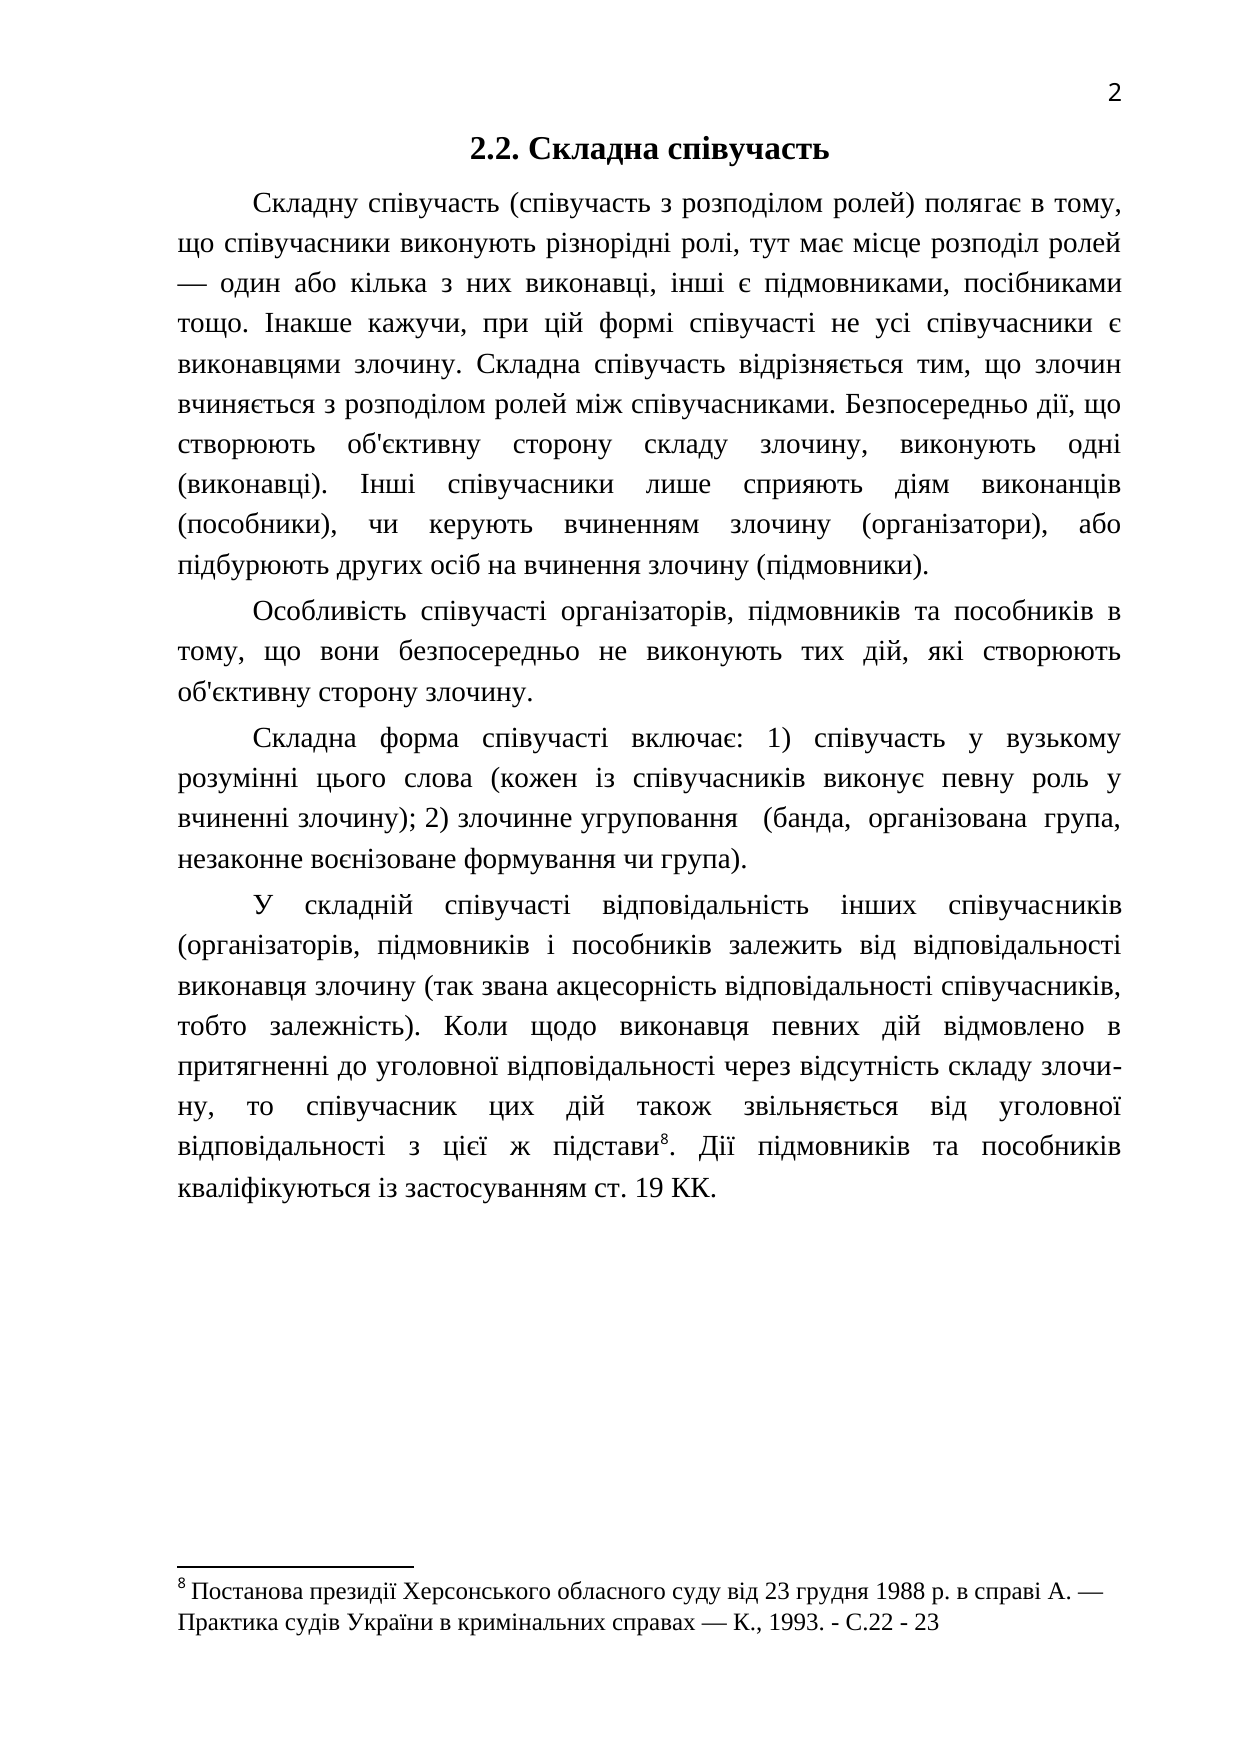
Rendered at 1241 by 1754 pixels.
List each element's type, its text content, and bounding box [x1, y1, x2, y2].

subtitle 2.2. Складна співучасть [177, 128, 1122, 167]
text Особливість співучасті організаторів, підмовників та пособників в тому, що вони безпосередньо не виконують тих дій, які створюють об'єктивну сторону злочину. [177, 593, 1122, 707]
text У складній співучасті відповідальність інших співучасників (організаторів, підмовників і пособників залежить від відповідальності виконавця злочину (так звана акцесорність відповідальності співучасників, тобто залежність). Коли щодо виконавця певних дій відмовлено в притягненні до уголовної відповідальності через відсутність складу злочину, то співучасник цих дій також звільняється від уголовної відповідальності з цієї ж підстави. Дії підмовників та пособників кваліфікуються із застосуванням ст. 19 КК. [177, 887, 1122, 1203]
text Складна форма співучасті включає: 1) співучасть у вузькому розумінні цього слова (кожен із співучасників виконує певну роль у вчиненні злочину); 2) злочинне угруповання (банда, організована група, незаконне воєнізоване формування чи група). [177, 720, 1122, 874]
text Складну співучасть (співучасть з розподілом ролей) полягає в тому, що співучасники виконують різнорідні ролі, тут має місце розподіл ролей — один або кілька з них виконавці, інші є підмовниками, посібниками тощо. Інакше кажучи, при цій формі співучасті не усі співучасники є виконавцями злочину. Складна співучасть відрізняється тим, що злочин вчиняється з розподілом ролей між співучасниками. Безпосередньо дії, що створюють об'єктивну сторону складу злочину, виконують одні (виконавці). Інші співучасники лише сприяють діям виконанців (пособники), чи керують вчиненням злочину (організатори), або підбурюють других осіб на вчинення злочину (підмовники). [177, 185, 1122, 580]
